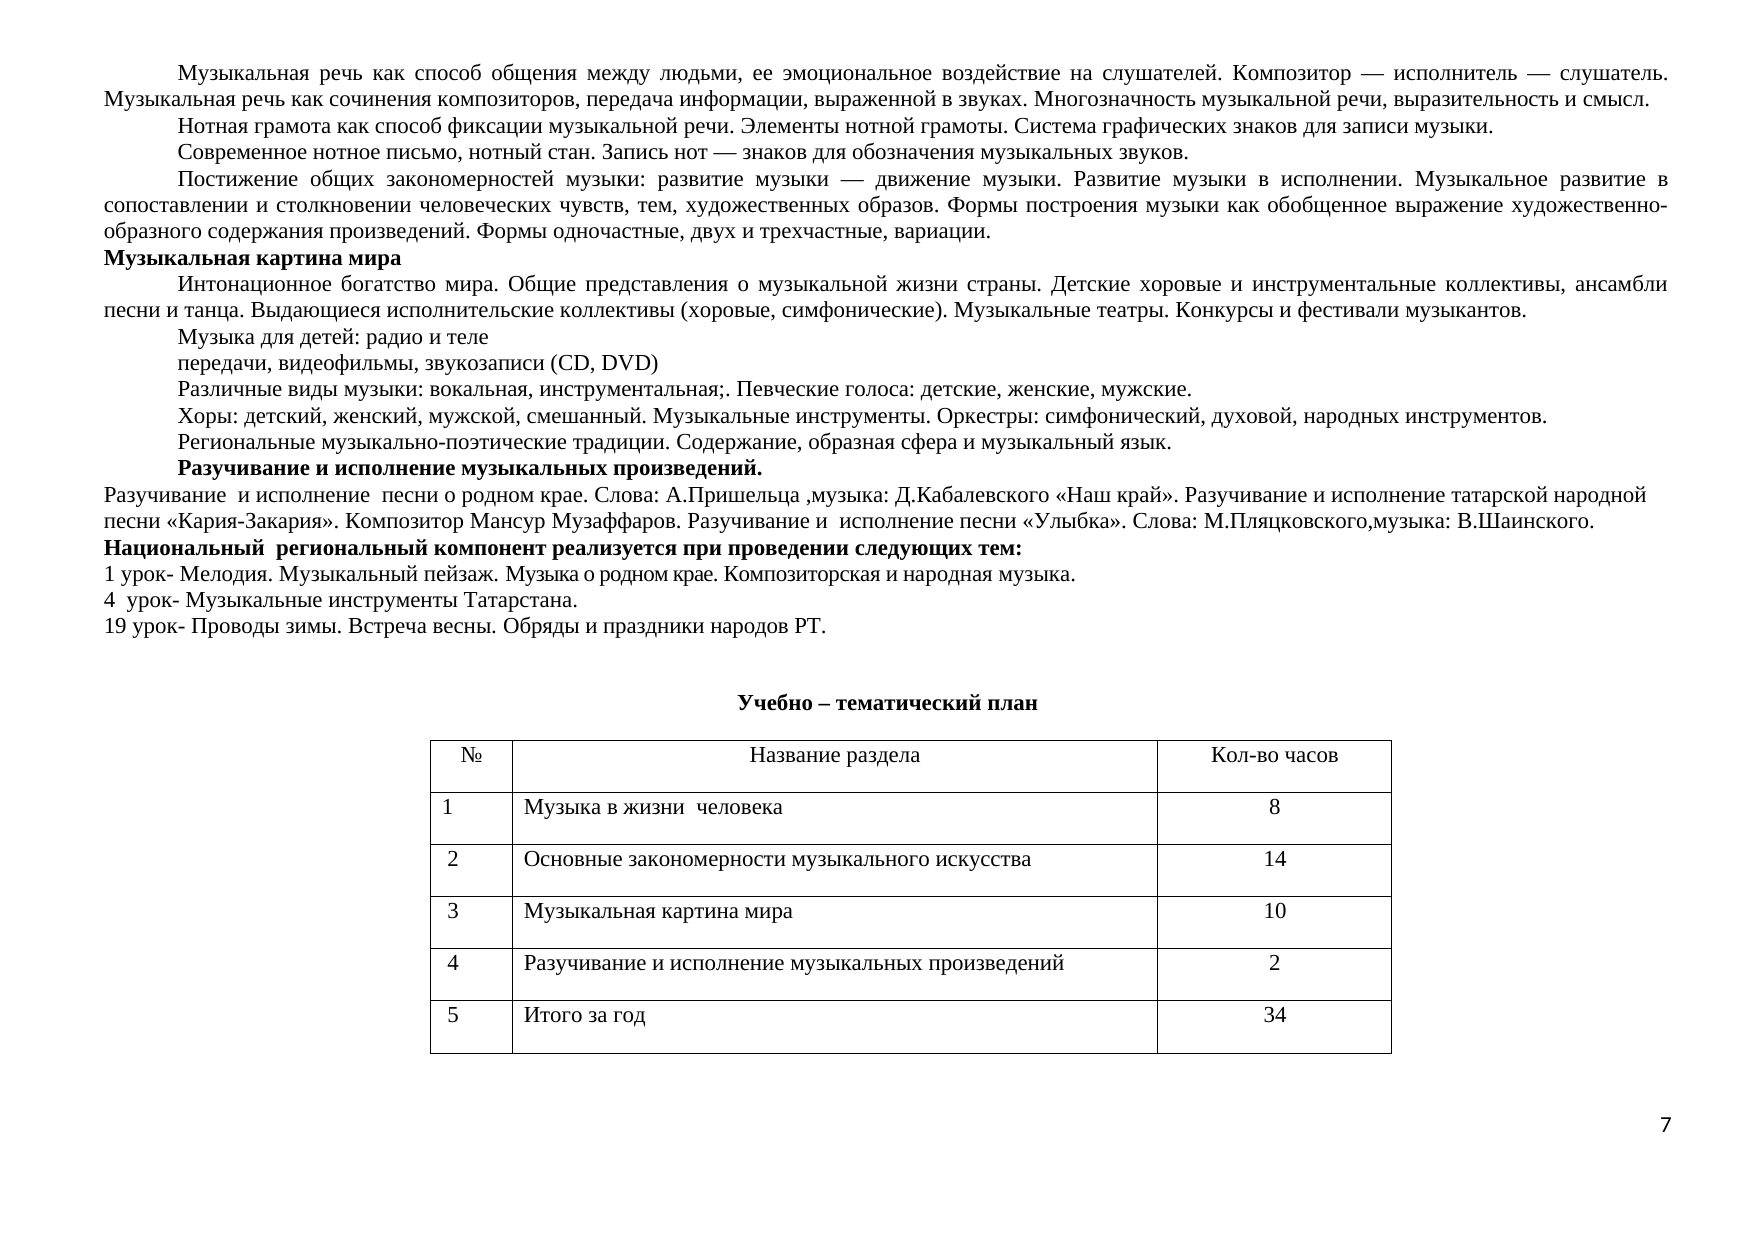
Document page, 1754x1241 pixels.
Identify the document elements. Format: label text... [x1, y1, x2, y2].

table_cell 3 [431, 897, 512, 948]
table_cell 14 [1158, 845, 1391, 896]
text Интонационное богатство мира. Общие представления о музыкальной жизни страны. Детские хоровые и инструментальные коллективы, ансамбли песни и танца. Выдающиеся исполнительские коллективы (хоровые, симфонические). Музыкальные театры. Конкурсы и фестивали музыкантов. [103, 270, 1671, 323]
table_cell Музыкальная картина мира [513, 897, 1157, 948]
table_cell 8 [1158, 793, 1391, 844]
text Региональные музыкально-поэтические традиции. Содержание, образная сфера и музыкальный язык. [103, 428, 1671, 454]
table_cell Разучивание и исполнение музыкальных произведений [513, 949, 1157, 1000]
text Различные виды музыки: вокальная, инструментальная;. Певческие голоса: детские, женские, мужские. [103, 375, 1671, 402]
text 19 урок- Проводы зимы. Встреча весны. Обряды и праздники народов РТ. [103, 613, 1671, 639]
table_header Название раздела [513, 741, 1157, 792]
text Музыка для детей: радио и теле [103, 323, 1671, 349]
table_cell Музыка в жизни человека [513, 793, 1157, 844]
table_header № [431, 741, 512, 792]
text Музыкальная речь как способ общения между людьми, ее эмоциональное воздействие на слушателей. Композитор — исполнитель — слушатель. Музыкальная речь как сочинения композиторов, передача информации, выраженной в звуках. Многозначность музыкальной речи, выразительность и смысл. [103, 59, 1671, 112]
text Хоры: детский, женский, мужской, смешанный. Музыкальные инструменты. Оркестры: симфонический, духовой, народных инструментов. [103, 402, 1671, 428]
text Разучивание и исполнение песни о родном крае. Слова: А.Пришельца ,музыка: Д.Кабалевского «Наш край». Разучивание и исполнение татарской народной песни «Кария-Закария». Композитор Мансур Музаффаров. Разучивание и исполнение песни «Улыбка». Слова: М.Пляцковского,музыка: В.Шаинского. [103, 481, 1671, 533]
table_header Кол-во часов [1158, 741, 1391, 792]
table_cell 34 [1158, 1001, 1391, 1052]
table_cell 2 [1158, 949, 1391, 1000]
text передачи, видеофильмы, звукозаписи (CD, DVD) [103, 349, 1671, 375]
text 4 урок- Музыкальные инструменты Татарстана. [103, 586, 1671, 613]
text Музыкальная картина мира [103, 244, 1671, 270]
table_cell 1 [431, 793, 512, 844]
text Постижение общих закономерностей музыки: развитие музыки — движение музыки. Развитие музыки в исполнении. Музыкальное развитие в сопоставлении и столкновении человеческих чувств, тем, художественных образов. Формы построения музыки как обобщенное выражение художественно-образного содержания произведений. Формы одночастные, двух и трехчастные, вариации. [103, 164, 1671, 244]
text Современное нотное письмо, нотный стан. Запись нот — знаков для обозначения музыкальных звуков. [103, 138, 1671, 164]
text Разучивание и исполнение музыкальных произведений. [103, 454, 1671, 481]
text Нотная грамота как способ фиксации музыкальной речи. Элементы нотной грамоты. Система графических знаков для записи музыки. [103, 112, 1671, 138]
table_cell 2 [431, 845, 512, 896]
text 1 урок- Мелодия. Музыкальный пейзаж. Музыка о родном крае. Композиторская и народная музыка. [103, 560, 1671, 586]
table_cell 4 [431, 949, 512, 1000]
table_cell 10 [1158, 897, 1391, 948]
table_cell Итого за год [513, 1001, 1157, 1052]
text Учебно – тематический план [103, 689, 1671, 715]
table_cell Основные закономерности музыкального искусства [513, 845, 1157, 896]
text Национальный региональный компонент реализуется при проведении следующих тем: [103, 533, 1671, 560]
table_cell 5 [431, 1001, 512, 1052]
